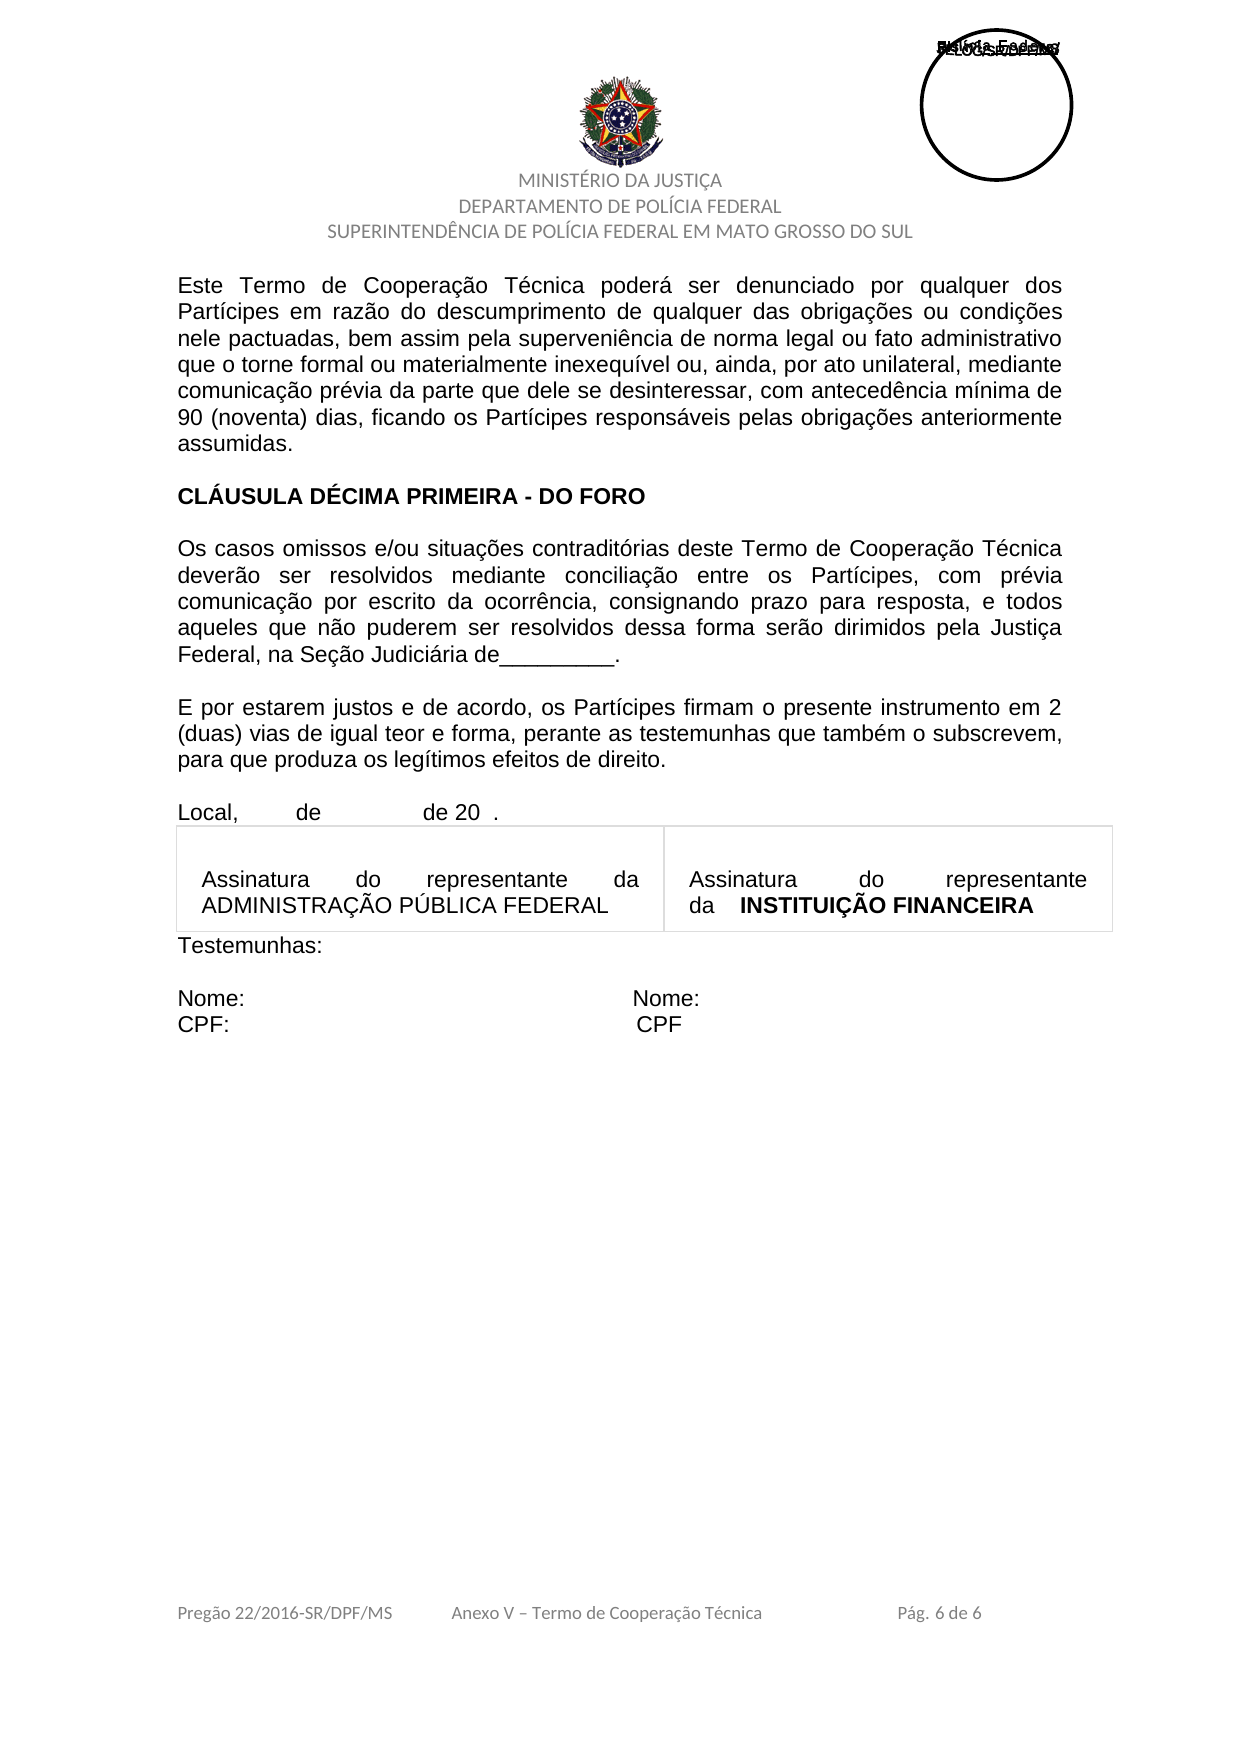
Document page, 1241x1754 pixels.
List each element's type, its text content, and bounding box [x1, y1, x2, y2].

picture [574, 73, 666, 168]
table_header Assinatura do representante da INSTITUIÇÃO FINANCEIRA [665, 827, 1112, 931]
text Os casos omissos e/ou situações contraditórias deste Termo de Cooperação Técnica deverão ser resolvidos mediante conciliação entre os Partícipes, com prévia comunicação por escrito da ocorrência, consignando prazo para resposta, e todos aqueles que não puderem ser resolvidos dessa forma serão dirimidos pela Justiça Federal, na Seção Judiciária de_________. [177, 535, 1063, 667]
table_header Assinatura do representante da ADMINISTRAÇÃO PÚBLICA FEDERAL [177, 827, 663, 931]
text CLÁUSULA DÉCIMA PRIMEIRA - DO FORO [177, 483, 1063, 509]
text Este Termo de Cooperação Técnica poderá ser denunciado por qualquer dos Partícipes em razão do descumprimento de qualquer das obrigações ou condições nele pactuadas, bem assim pela superveniência de norma legal ou fato administrativo que o torne formal ou materialmente inexequível ou, ainda, por ato unilateral, mediante comunicação prévia da parte que dele se desinteressar, com antecedência mínima de 90 (noventa) dias, ficando os Partícipes responsáveis pelas obrigações anteriormente assumidas. [177, 272, 1063, 456]
text CPF: CPF [177, 1011, 1063, 1038]
text E por estarem justos e de acordo, os Partícipes firmam o presente instrumento em 2 (duas) vias de igual teor e forma, perante as testemunhas que também o subscrevem, para que produza os legítimos efeitos de direito. [177, 693, 1063, 772]
text Testemunhas: [177, 932, 1063, 959]
text Nome: Nome: [177, 985, 1063, 1011]
text Local, de de 20 . [177, 799, 1063, 825]
